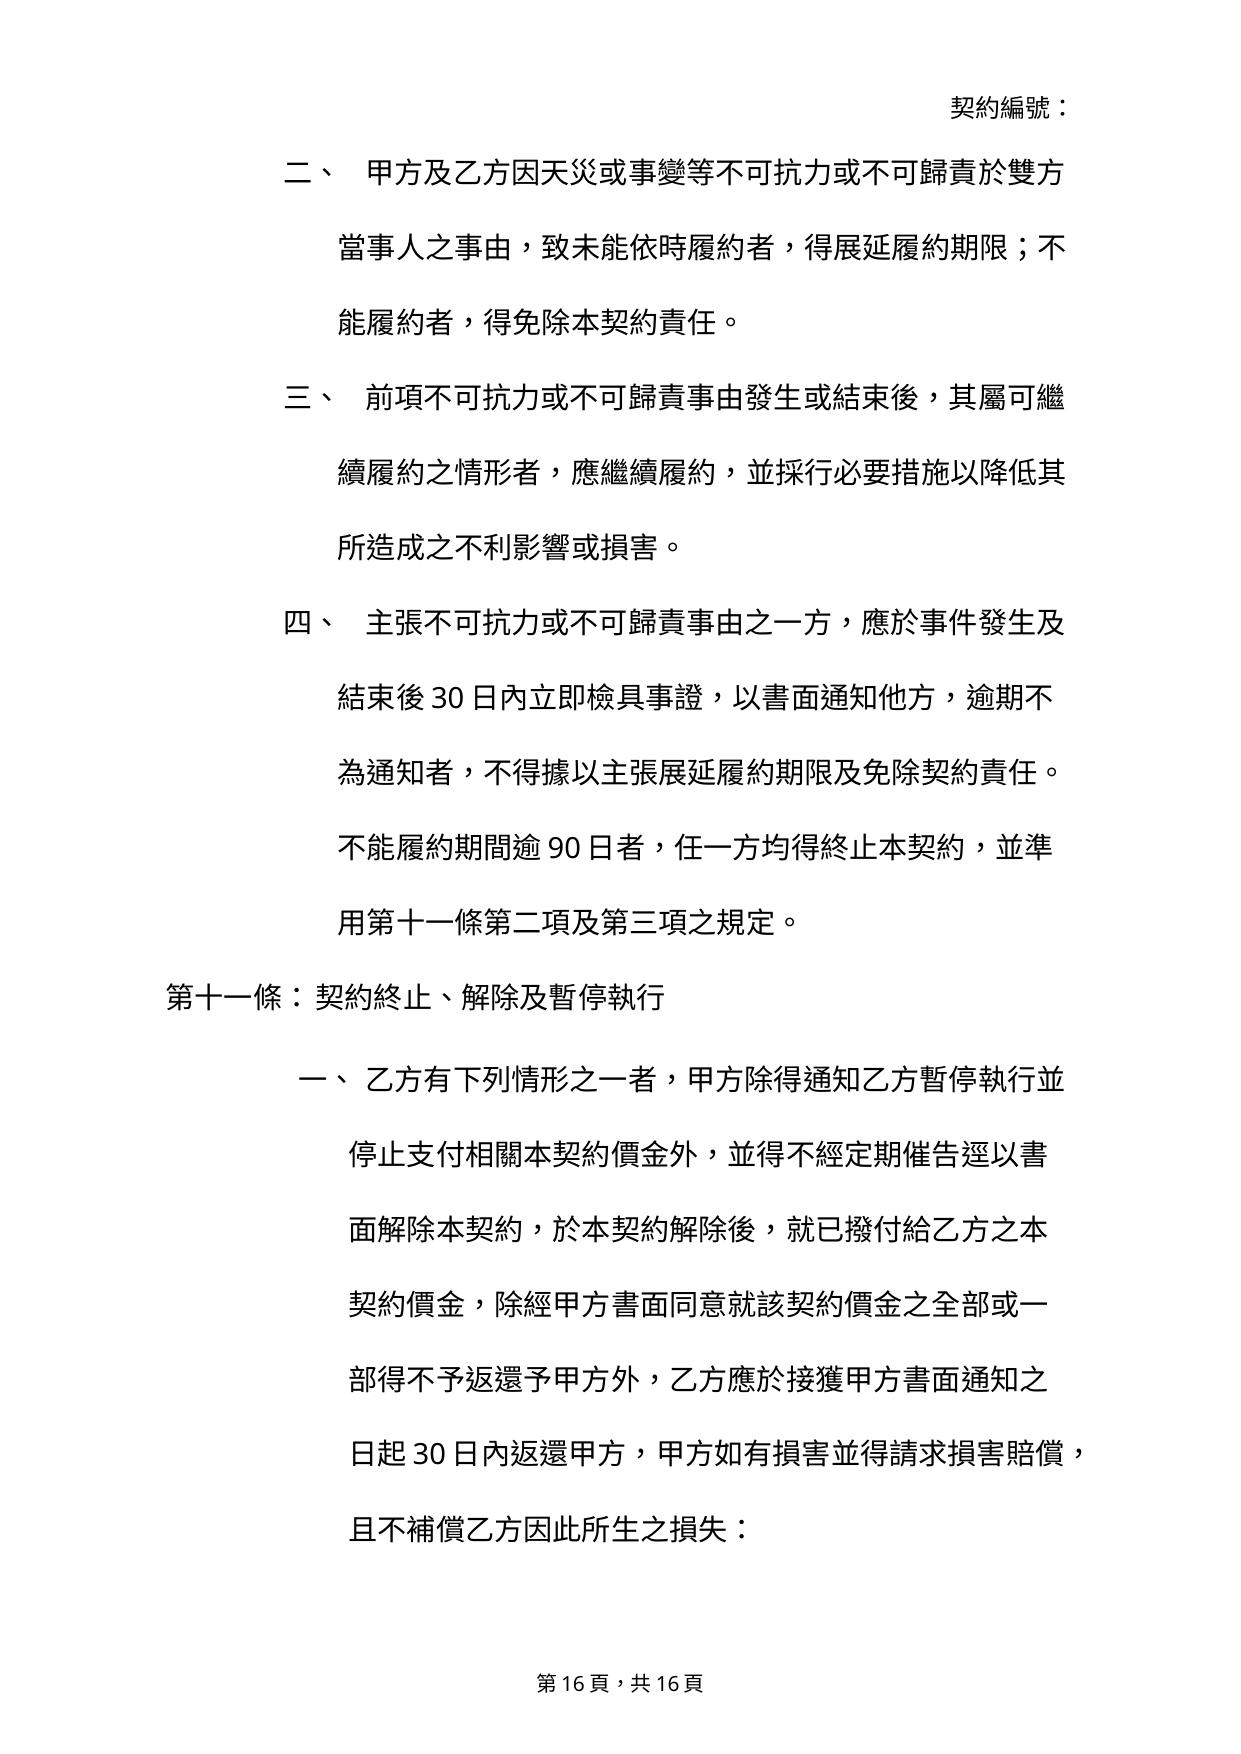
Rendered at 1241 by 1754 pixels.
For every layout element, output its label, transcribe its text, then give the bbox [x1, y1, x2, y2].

text 第十一條： 契約終止、解除及暫停執行 [165, 958, 1075, 1033]
list 前項不可抗力或不可歸責事由發生或結束後，其屬可繼續履約之情形者，應繼續履約，並採行必要措施以降低其所造成之不利影響或損害。 [283, 358, 1075, 583]
list 乙方有下列情形之一者，甲方除得通知乙方暫停執行並停止支付相關本契約價金外，並得不經定期催告逕以書面解除本契約，於本契約解除後，就已撥付給乙方之本契約價金，除經甲方書面同意就該契約價金之全部或一部得不予返還予甲方外，乙方應於接獲甲方書面通知之日起30日內返還甲方，甲方如有損害並得請求損害賠償，且不補償乙方因此所生之損失： [298, 1040, 1075, 1565]
list 主張不可抗力或不可歸責事由之一方，應於事件發生及結束後30日內立即檢具事證，以書面通知他方，逾期不為通知者，不得據以主張展延履約期限及免除契約責任。不能履約期間逾90日者，任一方均得終止本契約，並準用第十一條第二項及第三項之規定。 [283, 583, 1075, 958]
list 甲方及乙方因天災或事變等不可抗力或不可歸責於雙方當事人之事由，致未能依時履約者，得展延履約期限；不能履約者，得免除本契約責任。 [283, 133, 1075, 358]
